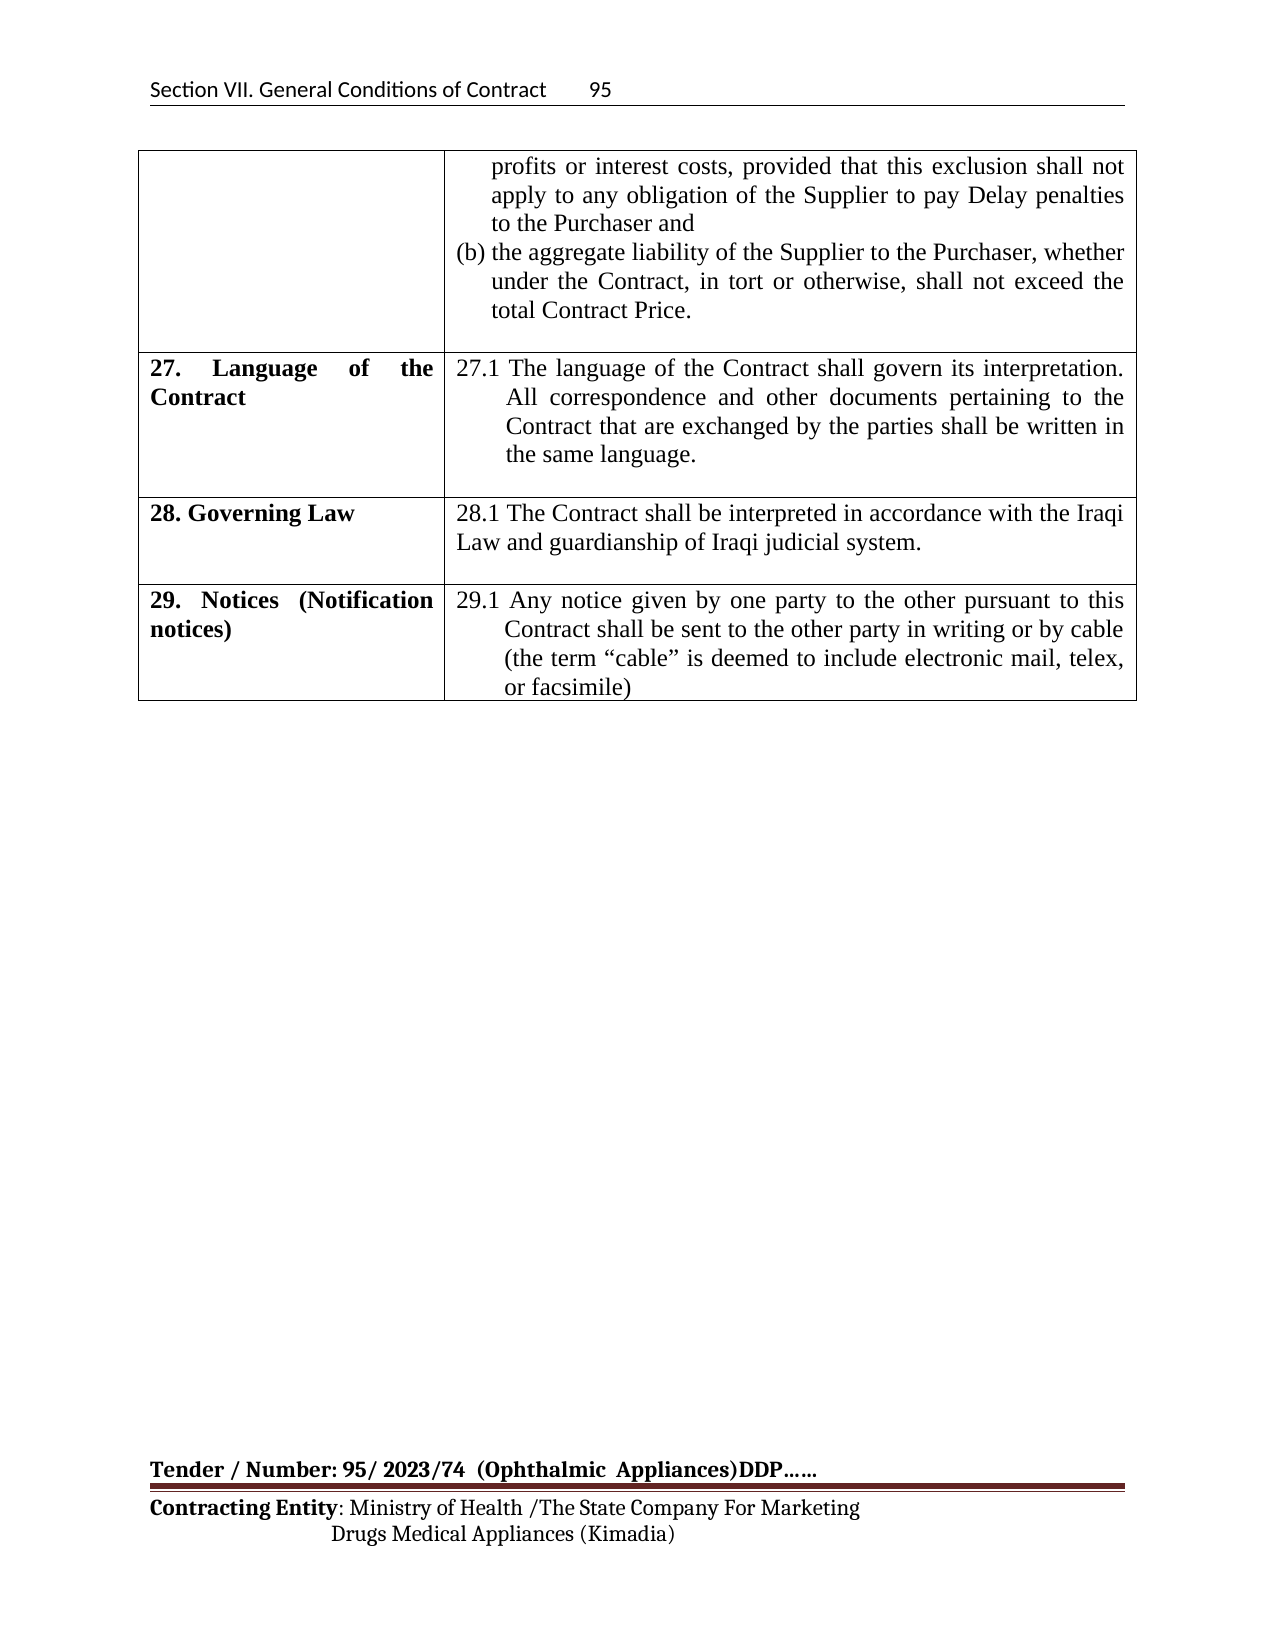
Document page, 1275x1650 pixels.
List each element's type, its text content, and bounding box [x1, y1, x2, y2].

table_cell 27. Language of the Contract [139, 353, 444, 497]
table_cell 28.1 The Contract shall be interpreted in accordance with the Iraqi Law and guardianship of Iraqi judicial system. [445, 498, 1136, 584]
table_cell 29.1 Any notice given by one party to the other pursuant to this Contract shall be sent to the other party in writing or by cable (the term “cable” is deemed to include electronic mail, telex, or facsimile) [445, 585, 1136, 700]
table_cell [139, 151, 444, 352]
table_cell 29. Notices (Notification notices) [139, 585, 444, 700]
table_cell 27.1 The language of the Contract shall govern its interpretation. All correspondence and other documents pertaining to the Contract that are exchanged by the parties shall be written in the same language. [445, 353, 1136, 497]
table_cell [445, 151, 1136, 352]
table_cell 28. Governing Law [139, 498, 444, 584]
